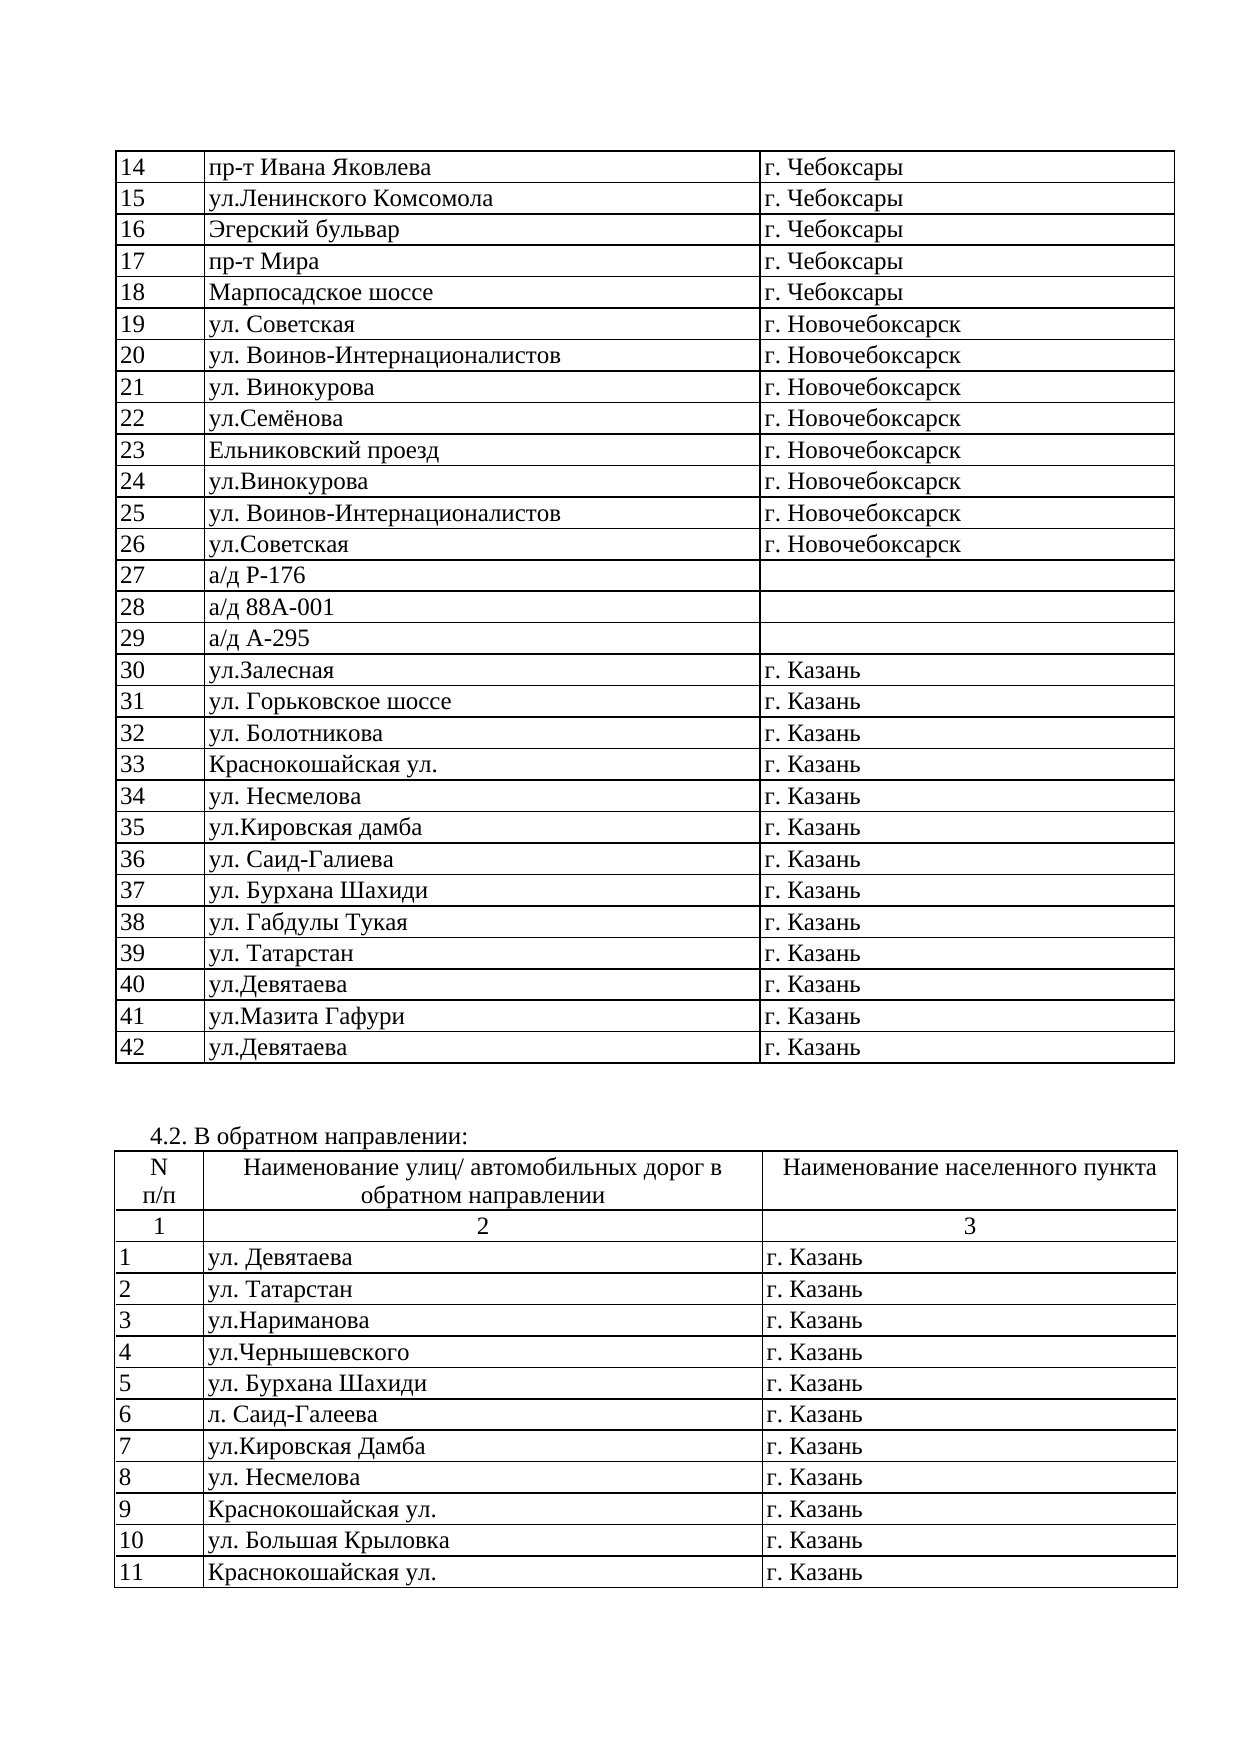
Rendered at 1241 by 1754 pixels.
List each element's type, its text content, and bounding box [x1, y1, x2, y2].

table_cell 1 [115, 1242, 203, 1272]
table_cell 42 [117, 1032, 204, 1062]
table_cell ул. Воинов-Интернационалистов [205, 340, 759, 370]
table_cell г. Казань [763, 1492, 1177, 1524]
table_cell г. Новочебоксарск [761, 498, 1174, 527]
table_cell 18 [117, 277, 204, 307]
table_cell ул.Ленинского Комсомола [205, 183, 759, 213]
table_cell Эгерский бульвар [205, 215, 759, 244]
table_cell г. Казань [763, 1461, 1177, 1492]
table_cell г. Новочебоксарск [761, 466, 1174, 496]
table_cell ул. Татарстан [204, 1274, 762, 1303]
table_cell 29 [117, 623, 204, 653]
table_cell ул. Саид-Галиева [205, 844, 759, 873]
table_cell г. Чебоксары [761, 215, 1174, 244]
table_cell 34 [117, 781, 204, 811]
table_cell 31 [117, 686, 204, 716]
table_cell 25 [117, 498, 204, 527]
table_cell г. Чебоксары [761, 246, 1174, 276]
table_cell 24 [117, 466, 204, 496]
table_cell 11 [115, 1556, 203, 1587]
table_cell г. Казань [763, 1272, 1177, 1303]
table_cell 37 [117, 875, 204, 905]
table_cell г. Казань [763, 1429, 1177, 1461]
table_header N п/п [115, 1152, 203, 1209]
table_cell г. Чебоксары [761, 277, 1174, 307]
table_cell ул.Мазита Гафури [205, 1001, 759, 1031]
table_cell ул. Девятаева [204, 1242, 762, 1272]
table_cell Краснокошайская ул. [205, 749, 759, 779]
table_cell г. Казань [761, 844, 1174, 873]
table_cell г. Казань [761, 1032, 1174, 1062]
table_cell 26 [117, 529, 204, 559]
table_cell ул.Девятаева [205, 1032, 759, 1062]
table_cell 14 [117, 152, 204, 181]
table_cell 32 [117, 718, 204, 748]
table_cell 33 [117, 749, 204, 779]
table_cell 35 [117, 812, 204, 842]
table_cell г. Новочебоксарск [761, 529, 1174, 559]
table_cell ул.Нариманова [204, 1305, 762, 1335]
table_cell г. Казань [761, 970, 1174, 999]
table_cell ул. Татарстан [205, 938, 759, 968]
table_cell г. Чебоксары [761, 152, 1174, 181]
table_cell 3 [115, 1305, 203, 1335]
table_cell 30 [117, 655, 204, 685]
table_cell Краснокошайская ул. [204, 1557, 762, 1587]
table_cell г. Казань [763, 1335, 1177, 1366]
table_cell г. Казань [761, 907, 1174, 936]
table_cell ул. Горьковское шоссе [205, 686, 759, 716]
table_cell 38 [117, 907, 204, 936]
table_cell г. Казань [761, 938, 1174, 968]
table_cell г. Казань [761, 1001, 1174, 1031]
table_cell ул.Кировская дамба [205, 812, 759, 842]
table_cell 22 [117, 403, 204, 433]
table_cell г. Казань [761, 686, 1174, 716]
table_cell г. Казань [761, 812, 1174, 842]
table_cell а/д 88А-001 [205, 592, 759, 622]
table_cell ул. Воинов-Интернационалистов [205, 498, 759, 527]
table_cell [761, 623, 1174, 653]
table_cell 10 [115, 1525, 203, 1555]
table_cell 20 [117, 340, 204, 370]
table_header Наименование населенного пункта [763, 1152, 1177, 1209]
table_cell ул. Несмелова [205, 781, 759, 811]
table_cell ул. Большая Крыловка [204, 1525, 762, 1555]
table_cell [761, 561, 1174, 590]
table_cell г. Казань [761, 875, 1174, 905]
table_cell г. Новочебоксарск [761, 372, 1174, 402]
table_cell а/д Р-176 [205, 561, 759, 590]
table_cell г. Казань [763, 1366, 1177, 1398]
table_cell ул.Винокурова [205, 466, 759, 496]
table_cell г. Чебоксары [761, 183, 1174, 213]
table_cell 9 [115, 1493, 203, 1524]
table_cell 7 [115, 1430, 203, 1461]
table_cell 4 [115, 1336, 203, 1366]
table_cell г. Казань [763, 1398, 1177, 1429]
table_cell пр-т Ивана Яковлева [205, 152, 759, 181]
table_cell ул.Советская [205, 529, 759, 559]
table_cell г. Казань [763, 1524, 1177, 1555]
table_cell ул. Несмелова [204, 1462, 762, 1492]
table_cell г. Казань [763, 1241, 1177, 1272]
table_cell 19 [117, 309, 204, 339]
table_cell ул. Болотникова [205, 718, 759, 748]
table_cell 23 [117, 435, 204, 464]
table_cell ул.Девятаева [205, 970, 759, 999]
table_cell г. Новочебоксарск [761, 403, 1174, 433]
table_cell 16 [117, 215, 204, 244]
table_cell 36 [117, 844, 204, 873]
table_cell 41 [117, 1001, 204, 1031]
table_cell г. Казань [763, 1555, 1177, 1587]
table_cell г. Новочебоксарск [761, 309, 1174, 339]
table_cell ул. Бурхана Шахиди [205, 875, 759, 905]
table_cell ул.Залесная [205, 655, 759, 685]
table_cell ул. Габдулы Тукая [205, 907, 759, 936]
table_cell 40 [117, 970, 204, 999]
table_cell [761, 592, 1174, 622]
table_cell 28 [117, 592, 204, 622]
table_cell г. Казань [761, 781, 1174, 811]
table_cell 6 [115, 1399, 203, 1429]
table_cell г. Новочебоксарск [761, 435, 1174, 464]
table_cell ул. Бурхана Шахиди [204, 1368, 762, 1398]
table_cell 39 [117, 938, 204, 968]
table_cell пр-т Мира [205, 246, 759, 276]
table_cell г. Казань [761, 718, 1174, 748]
table_cell ул. Советская [205, 309, 759, 339]
table_cell 17 [117, 246, 204, 276]
table_header Наименование улиц/ автомобильных дорог в обратном направлении [204, 1152, 762, 1209]
table_cell 21 [117, 372, 204, 402]
table_cell г. Новочебоксарск [761, 340, 1174, 370]
table_cell 27 [117, 561, 204, 590]
table_cell 8 [115, 1462, 203, 1492]
table_cell Краснокошайская ул. [204, 1494, 762, 1524]
table_cell л. Саид-Галеева [204, 1400, 762, 1429]
table_cell 1 [115, 1210, 203, 1241]
table_cell а/д А-295 [205, 623, 759, 653]
table_cell Ельниковский проезд [205, 435, 759, 464]
table_cell 3 [763, 1209, 1177, 1241]
text 4.2. В обратном направлении: [150, 1121, 1090, 1150]
table_cell 15 [117, 183, 204, 213]
table_cell 2 [115, 1273, 203, 1303]
table_cell 2 [204, 1211, 762, 1241]
table_cell Марпосадское шоссе [205, 277, 759, 307]
table_cell г. Казань [761, 655, 1174, 685]
table_cell г. Казань [761, 749, 1174, 779]
table_cell 5 [115, 1368, 203, 1398]
table_cell ул.Кировская Дамба [204, 1431, 762, 1461]
table_cell ул.Чернышевского [204, 1337, 762, 1366]
table_cell ул.Семёнова [205, 403, 759, 433]
table_cell ул. Винокурова [205, 372, 759, 402]
table_cell г. Казань [763, 1304, 1177, 1335]
